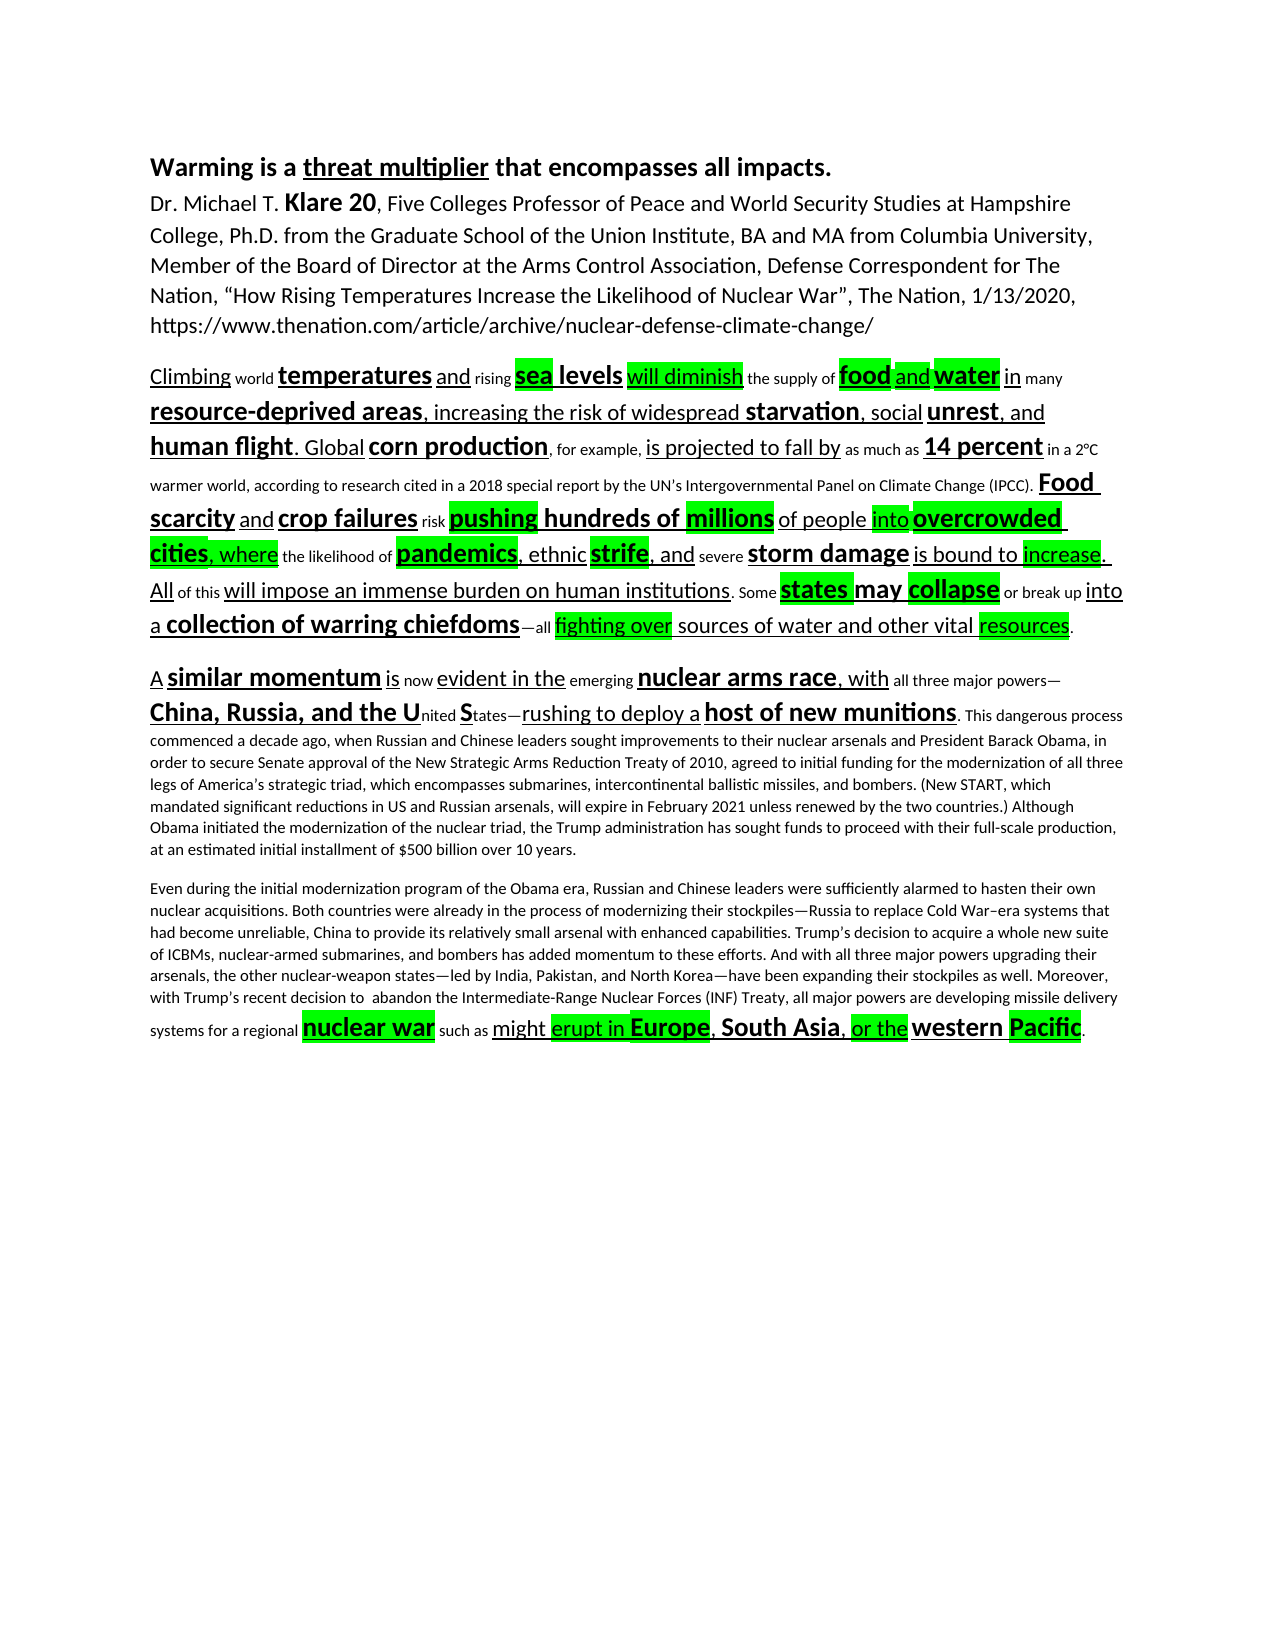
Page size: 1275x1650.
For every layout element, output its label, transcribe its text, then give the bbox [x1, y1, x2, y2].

text Even during the initial modernization program of the Obama era, Russian and Chinese leaders were sufficiently alarmed to hasten their own nuclear acquisitions. Both countries were already in the process of modernizing their stockpiles—Russia to replace Cold War–era systems that had become unreliable, China to provide its relatively small arsenal with enhanced capabilities. Trump’s decision to acquire a whole new suite of ICBMs, nuclear-armed submarines, and bombers has added momentum to these efforts. And with all three major powers upgrading their arsenals, the other nuclear-weapon states—led by India, Pakistan, and North Korea—have been expanding their stockpiles as well. Moreover, with Trump’s recent decision to abandon the Intermediate-Range Nuclear Forces (INF) Treaty, all major powers are developing missile delivery systems for a regional nuclear war such as might erupt in Europe, South Asia, or the western Pacific. [150, 878, 1125, 1043]
text A similar momentum is now evident in the emerging nuclear arms race, with all three major powers—China, Russia, and the United States—rushing to deploy a host of new munitions. This dangerous process commenced a decade ago, when Russian and Chinese leaders sought improvements to their nuclear arsenals and President Barack Obama, in order to secure Senate approval of the New Strategic Arms Reduction Treaty of 2010, agreed to initial funding for the modernization of all three legs of America’s strategic triad, which encompasses submarines, intercontinental ballistic missiles, and bombers. (New START, which mandated significant reductions in US and Russian arsenals, will expire in February 2021 unless renewed by the two countries.) Although Obama initiated the modernization of the nuclear triad, the Trump administration has sought funds to proceed with their full-scale production, at an estimated initial installment of $500 billion over 10 years. [150, 660, 1125, 860]
text Dr. Michael T. Klare 20, Five Colleges Professor of Peace and World Security Studies at Hampshire College, Ph.D. from the Graduate School of the Union Institute, BA and MA from Columbia University, Member of the Board of Director at the Arms Control Association, Defense Correspondent for The Nation, “How Rising Temperatures Increase the Likelihood of Nuclear War”, The Nation, 1/13/2020, https://www.thenation.com/article/archive/nuclear-defense-climate-change/ [150, 186, 1125, 339]
text Climbing world temperatures and rising sea levels will diminish the supply of food and water in many resource-deprived areas, increasing the risk of widespread starvation, social unrest, and human flight. Global corn production, for example, is projected to fall by as much as 14 percent in a 2°C warmer world, according to research cited in a 2018 special report by the UN’s Intergovernmental Panel on Climate Change (IPCC). Food scarcity and crop failures risk pushing hundreds of millions of people into overcrowded cities, where the likelihood of pandemics, ethnic strife, and severe storm damage is bound to increase. All of this will impose an immense burden on human institutions. Some states may collapse or break up into a collection of warring chiefdoms—all fighting over sources of water and other vital resources. [150, 358, 1125, 641]
subtitle Warming is a threat multiplier that encompasses all impacts. [150, 150, 1125, 183]
